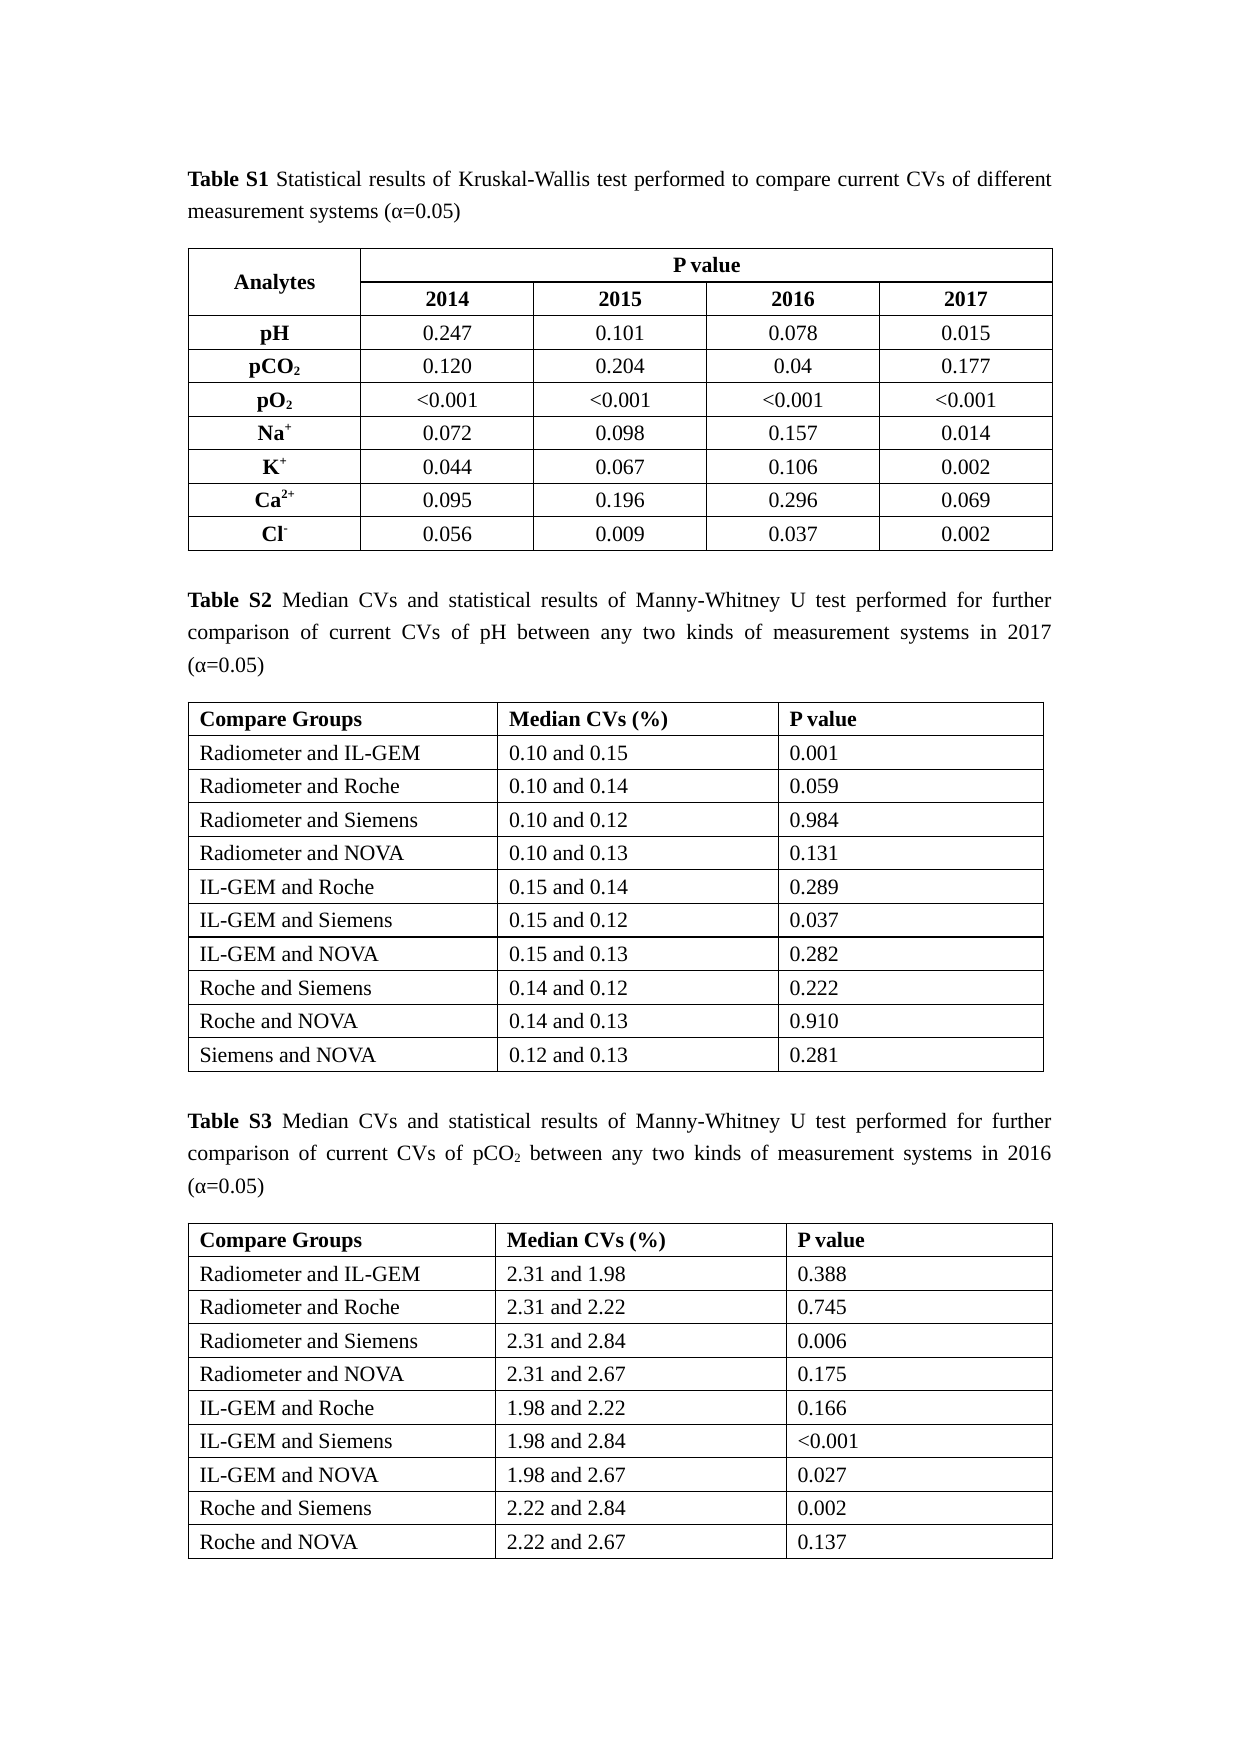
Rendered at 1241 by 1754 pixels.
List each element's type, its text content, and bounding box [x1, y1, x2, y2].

table_cell 0.282 [779, 938, 1043, 970]
table_cell 0.296 [707, 484, 879, 516]
table_cell 0.072 [361, 417, 533, 449]
table_cell Radiometer and Siemens [189, 1324, 495, 1357]
table_cell 0.10 and 0.14 [498, 770, 778, 802]
table_cell <0.001 [880, 383, 1052, 416]
table_cell pH [189, 316, 360, 348]
table_cell 0.014 [880, 417, 1052, 449]
table_cell 0.078 [707, 316, 879, 348]
table_cell 0.204 [534, 350, 706, 382]
table_cell 2014 [361, 283, 533, 315]
table_cell 0.120 [361, 350, 533, 382]
table_cell Roche and Siemens [189, 1492, 495, 1524]
table_cell Radiometer and IL-GEM [189, 736, 497, 769]
text Table S3 Median CVs and statistical results of Manny-Whitney U test performed for further comparison of current CVs of pCO2 between any two kinds of measurement systems in 2016 (α=0.05) [187, 1104, 1053, 1202]
table_cell pCO2 [189, 350, 360, 382]
table_cell 0.044 [361, 450, 533, 483]
table_header P value [787, 1224, 1052, 1256]
table_cell 0.027 [787, 1458, 1052, 1491]
table_cell 2.31 and 1.98 [496, 1257, 786, 1289]
table_header P value [361, 249, 1052, 281]
table_cell <0.001 [361, 383, 533, 416]
table_cell IL-GEM and Roche [189, 870, 497, 903]
table_cell 0.15 and 0.14 [498, 870, 778, 903]
table_cell IL-GEM and NOVA [189, 938, 497, 970]
table_cell pO2 [189, 383, 360, 416]
table_cell <0.001 [534, 383, 706, 416]
table_cell 0.15 and 0.13 [498, 938, 778, 970]
table_cell Roche and Siemens [189, 971, 497, 1003]
table_header P value [779, 703, 1043, 735]
table_cell 0.289 [779, 870, 1043, 903]
table_cell Roche and NOVA [189, 1005, 497, 1037]
text Table S2 Median CVs and statistical results of Manny-Whitney U test performed for further comparison of current CVs of pH between any two kinds of measurement systems in 2017 (α=0.05) [187, 583, 1053, 681]
table_cell 0.002 [880, 517, 1052, 550]
table_cell 0.101 [534, 316, 706, 348]
table_cell 0.04 [707, 350, 879, 382]
table_cell 2017 [880, 283, 1052, 315]
table_cell 1.98 and 2.22 [496, 1391, 786, 1424]
table_cell 0.177 [880, 350, 1052, 382]
table_cell Radiometer and IL-GEM [189, 1257, 495, 1289]
table_cell 0.015 [880, 316, 1052, 348]
table_cell Radiometer and NOVA [189, 837, 497, 869]
table_cell 2.31 and 2.67 [496, 1358, 786, 1390]
table_cell <0.001 [787, 1425, 1052, 1457]
table_header Median CVs (%) [498, 703, 778, 735]
table_cell 0.037 [707, 517, 879, 550]
table_cell 0.10 and 0.12 [498, 803, 778, 836]
table_cell 0.067 [534, 450, 706, 483]
table_cell Radiometer and Siemens [189, 803, 497, 836]
table_cell 0.10 and 0.13 [498, 837, 778, 869]
table_cell 0.037 [779, 904, 1043, 936]
table_cell IL-GEM and Siemens [189, 904, 497, 936]
table_cell 0.056 [361, 517, 533, 550]
table_cell 0.12 and 0.13 [498, 1038, 778, 1071]
table_cell 0.196 [534, 484, 706, 516]
table_cell 0.388 [787, 1257, 1052, 1289]
table_cell 0.166 [787, 1391, 1052, 1424]
table_cell 0.14 and 0.13 [498, 1005, 778, 1037]
table_header Compare Groups [189, 1224, 495, 1256]
table_cell Radiometer and Roche [189, 770, 497, 802]
table_cell 0.002 [880, 450, 1052, 483]
table_cell Cl- [189, 517, 360, 550]
table_header Median CVs (%) [496, 1224, 786, 1256]
table_cell 0.006 [787, 1324, 1052, 1357]
table_cell 0.137 [787, 1525, 1052, 1558]
table_cell 0.222 [779, 971, 1043, 1003]
table_cell 0.009 [534, 517, 706, 550]
table_cell 0.059 [779, 770, 1043, 802]
table_cell 2.22 and 2.67 [496, 1525, 786, 1558]
table_cell 0.157 [707, 417, 879, 449]
table_cell 0.745 [787, 1291, 1052, 1323]
table_cell Siemens and NOVA [189, 1038, 497, 1071]
table_cell 2.22 and 2.84 [496, 1492, 786, 1524]
table_cell 0.131 [779, 837, 1043, 869]
table_cell 0.984 [779, 803, 1043, 836]
table_cell K+ [189, 450, 360, 483]
table_cell 1.98 and 2.67 [496, 1458, 786, 1491]
table_cell Ca2+ [189, 484, 360, 516]
table_cell 2.31 and 2.84 [496, 1324, 786, 1357]
table_cell 0.10 and 0.15 [498, 736, 778, 769]
table_cell <0.001 [707, 383, 879, 416]
table_cell 0.069 [880, 484, 1052, 516]
table_cell 2016 [707, 283, 879, 315]
table_cell 2015 [534, 283, 706, 315]
table_cell 0.281 [779, 1038, 1043, 1071]
table_cell 1.98 and 2.84 [496, 1425, 786, 1457]
table_cell 2.31 and 2.22 [496, 1291, 786, 1323]
table_cell IL-GEM and NOVA [189, 1458, 495, 1491]
table_cell 0.14 and 0.12 [498, 971, 778, 1003]
table_cell 0.910 [779, 1005, 1043, 1037]
table_header Analytes [189, 249, 360, 315]
table_cell 0.002 [787, 1492, 1052, 1524]
text Table S1 Statistical results of Kruskal-Wallis test performed to compare current CVs of different measurement systems (α=0.05) [187, 162, 1053, 227]
table_cell 0.001 [779, 736, 1043, 769]
table_cell Radiometer and Roche [189, 1291, 495, 1323]
table_cell Radiometer and NOVA [189, 1358, 495, 1390]
table_cell 0.15 and 0.12 [498, 904, 778, 936]
table_cell 0.095 [361, 484, 533, 516]
table_cell 0.098 [534, 417, 706, 449]
table_header Compare Groups [189, 703, 497, 735]
table_cell IL-GEM and Siemens [189, 1425, 495, 1457]
table_cell Roche and NOVA [189, 1525, 495, 1558]
table_cell IL-GEM and Roche [189, 1391, 495, 1424]
table_cell 0.247 [361, 316, 533, 348]
table_cell Na+ [189, 417, 360, 449]
table_cell 0.106 [707, 450, 879, 483]
table_cell 0.175 [787, 1358, 1052, 1390]
